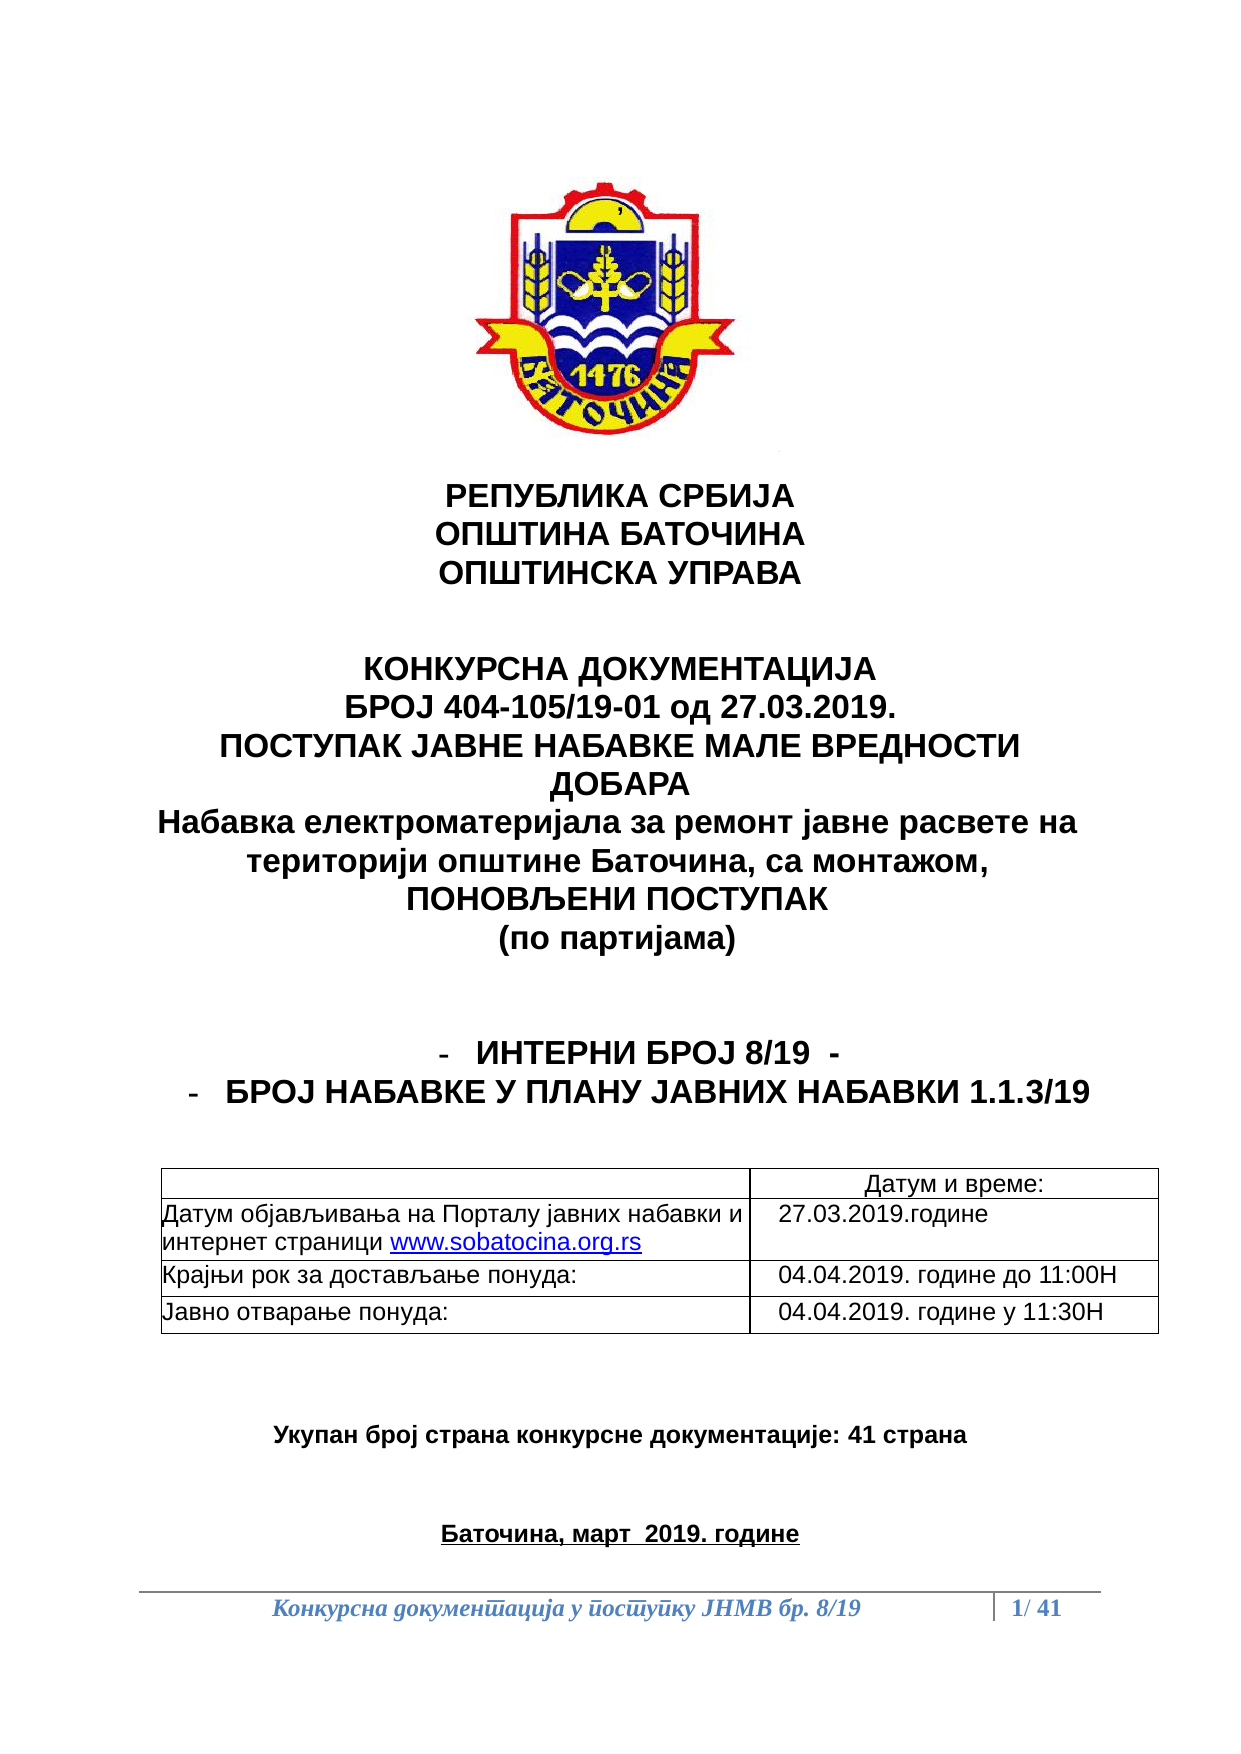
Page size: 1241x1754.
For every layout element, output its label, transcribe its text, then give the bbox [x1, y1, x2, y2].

text (по партијама) [144, 918, 1090, 956]
table_header [162, 1169, 749, 1197]
list БРОЈ НАБАВКЕ У ПЛАНУ ЈАВНИХ НАБАВКИ 1.1.3/19 [187, 1072, 1090, 1110]
text Укупан број страна конкурсне документације: 41 страна [150, 1420, 1090, 1449]
table_cell 04.04.2019. године до 11:00Н сати 0 [751, 1261, 1158, 1296]
text , [150, 188, 1090, 217]
picture [458, 177, 781, 188]
text КОНКУРСНА ДОКУМЕНТАЦИЈА [150, 649, 1090, 687]
table_cell Јавно отварање понуда: [162, 1297, 749, 1333]
text OПШТИНСКА УПРАВА [150, 553, 1090, 591]
table_header Датум и време: [751, 1169, 1158, 1197]
text ОПШТИНА БАТОЧИНА [150, 514, 1090, 553]
text Набавка електроматеријала за ремонт јавне расвете на територији општине Баточина, са монтажом, [144, 802, 1090, 879]
text БРОЈ 404-105/19-01 од 27.03.2019. [150, 687, 1090, 726]
table_cell Датум објављивања на Порталу јавних набавки и интернет страници www.sobatocina.org.rs [162, 1199, 749, 1259]
list ИНТЕРНИ БРОЈ 8/19 - [187, 1033, 1090, 1072]
text ПОНОВЉЕНИ ПОСТУПАК [144, 879, 1090, 918]
subtitle Баточина, март 2019. године [150, 1519, 1090, 1548]
text РЕПУБЛИКА СРБИЈА [150, 476, 1090, 514]
table_cell 04.04.2019. године у 11:30Н [751, 1297, 1158, 1333]
text ПОСТУПАК ЈАВНЕ НАБАВКЕ МАЛЕ ВРЕДНОСТИ ДОБAРА [150, 726, 1090, 802]
table_cell 27.03.2019.године [751, 1199, 1158, 1259]
picture [458, 217, 781, 452]
table_cell Крајњи рок за достављање понуда: [162, 1261, 749, 1296]
